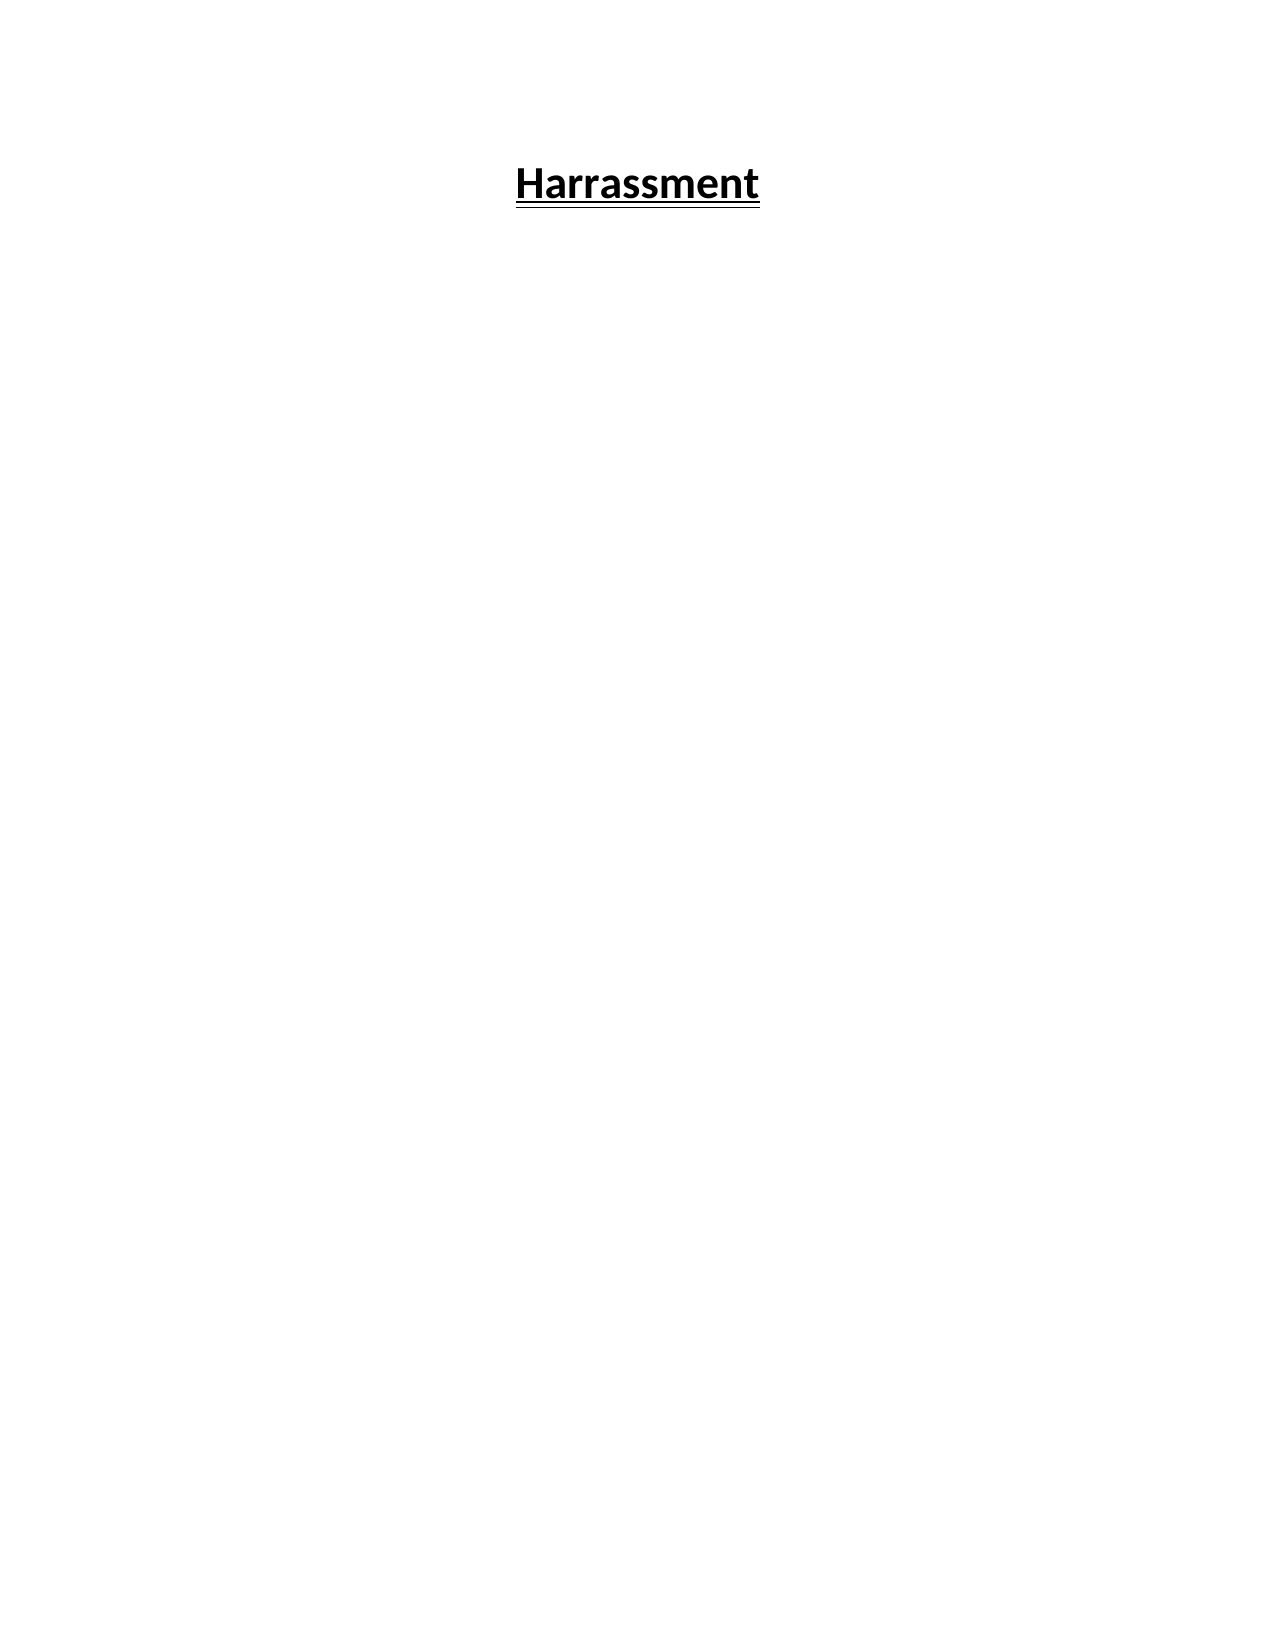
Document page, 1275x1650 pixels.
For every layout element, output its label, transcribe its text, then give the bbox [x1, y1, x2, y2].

subtitle Harrassment [187, 154, 1087, 210]
